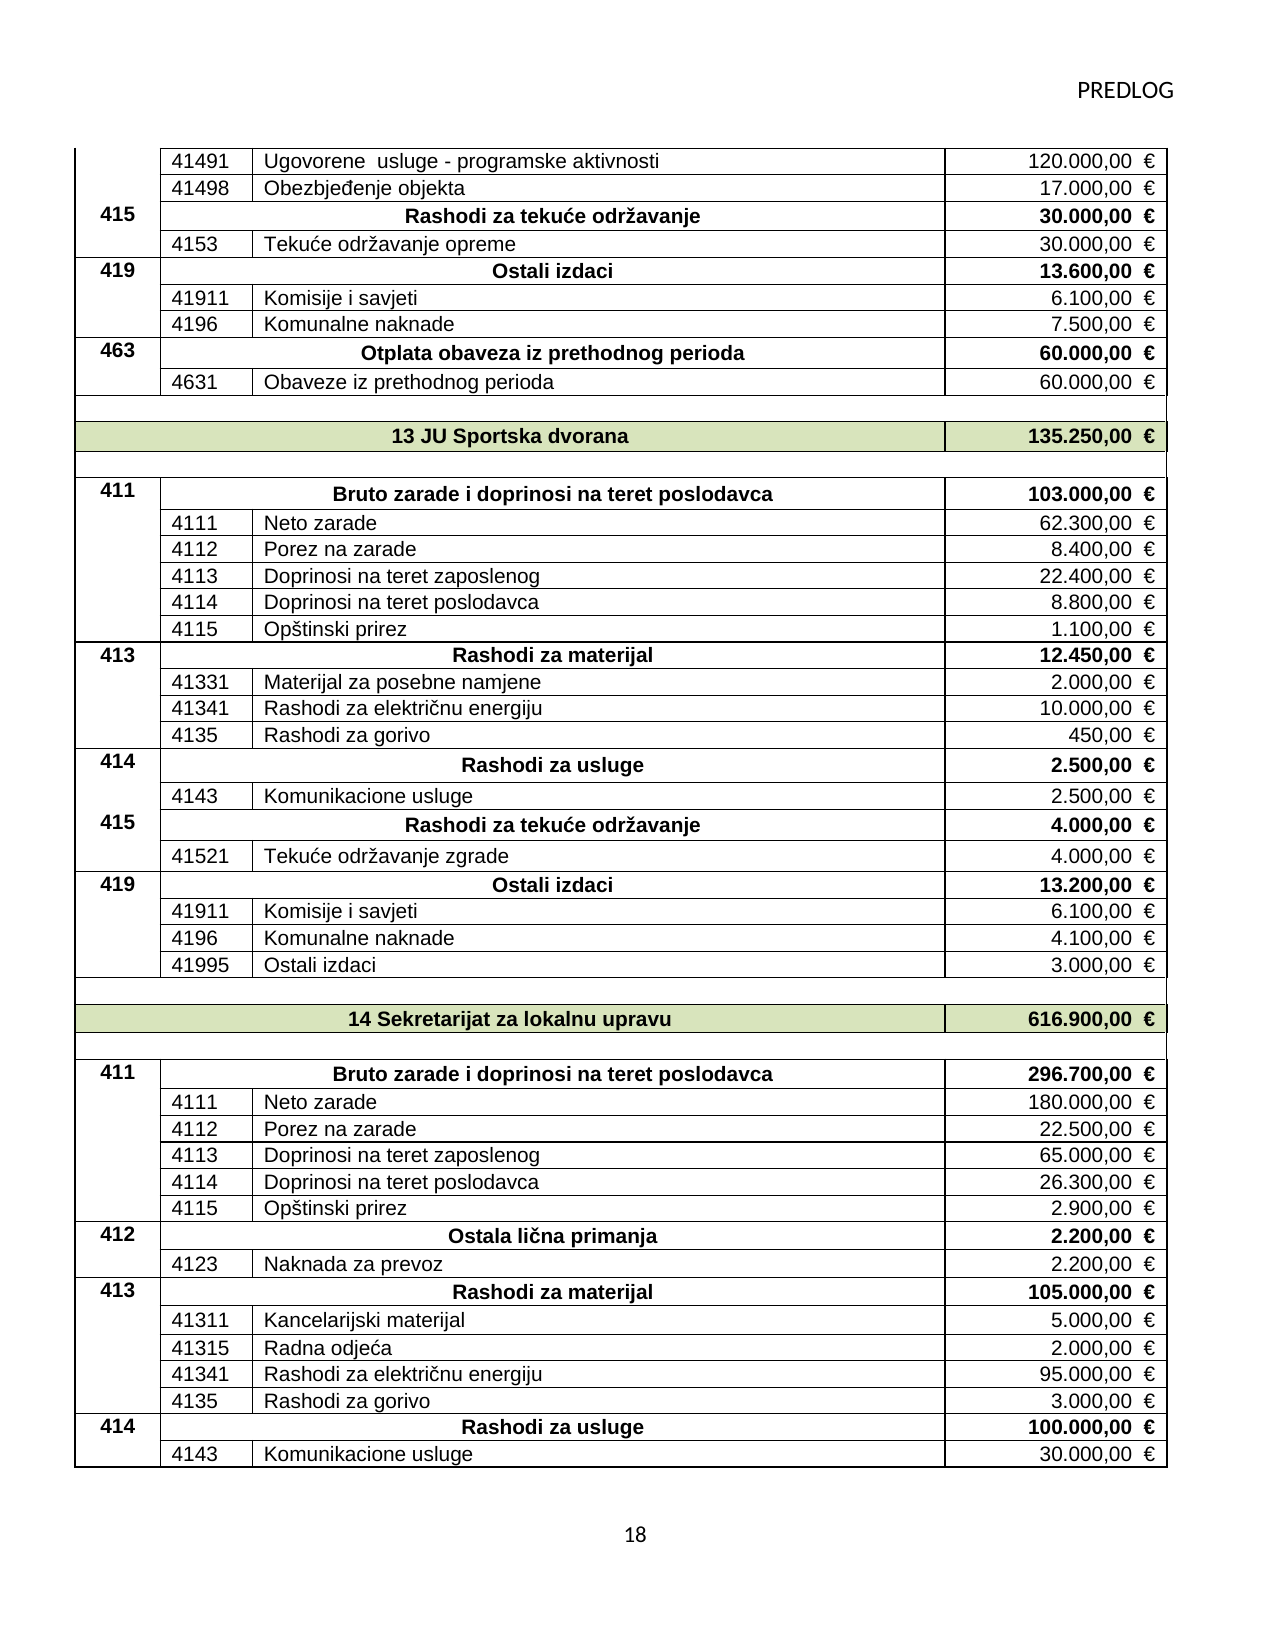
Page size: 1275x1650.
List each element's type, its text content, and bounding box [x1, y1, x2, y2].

table_cell 4631 [161, 369, 252, 394]
table_cell 8.800,00 € [946, 589, 1166, 615]
table_cell 2.900,00 € [946, 1196, 1166, 1221]
table_cell Ugovorene usluge - programske aktivnosti [253, 149, 944, 174]
table_cell 12.450,00 € [946, 643, 1166, 668]
table_cell 13 JU Sportska dvorana [76, 422, 944, 451]
table_cell 41911 [161, 285, 252, 310]
table_cell 4113 [161, 1143, 252, 1168]
table_cell Rashodi za električnu energiju [253, 1361, 944, 1387]
table_cell 14 Sekretarijat za lokalnu upravu [76, 1005, 944, 1032]
table_cell 4111 [161, 1089, 252, 1115]
table_cell 411 [76, 478, 160, 641]
table_cell 4123 [161, 1250, 252, 1277]
table_cell Tekuće održavanje zgrade [253, 841, 944, 871]
table_cell 4112 [161, 536, 252, 562]
table_cell Rashodi za gorivo [253, 1388, 944, 1413]
table_cell Porez na zarade [253, 1116, 944, 1141]
table_cell 4143 [161, 1441, 252, 1466]
table_cell 10.000,00 € [946, 696, 1166, 721]
table_cell 3.000,00 € [946, 1388, 1166, 1413]
table_cell Rashodi za usluge [161, 749, 944, 782]
table_cell Ostala lična primanja [161, 1222, 944, 1249]
table_cell 2.000,00 € [946, 1335, 1166, 1360]
table_cell 413 [76, 1278, 160, 1413]
table_cell 6.100,00 € [946, 899, 1166, 924]
table_cell 419 [76, 258, 160, 337]
table_cell Komunikacione usluge [253, 1441, 944, 1466]
table_cell Doprinosi na teret poslodavca [253, 589, 944, 615]
table_cell Komunalne naknade [253, 925, 944, 951]
table_cell 4196 [161, 925, 252, 951]
table_cell 463 [76, 338, 160, 394]
table_cell 415 [76, 201, 160, 257]
table_cell 26.300,00 € [946, 1169, 1166, 1194]
table_cell Kancelarijski materijal [253, 1306, 944, 1333]
table_cell 415 [76, 809, 160, 871]
table_cell 2.200,00 € [946, 1222, 1166, 1249]
table_cell 120.000,00 € [946, 149, 1166, 174]
table_cell 30.000,00 € [946, 231, 1166, 257]
table_cell Komisije i savjeti [253, 285, 944, 310]
table_cell 60.000,00 € [946, 369, 1166, 394]
table_cell 22.500,00 € [946, 1116, 1166, 1141]
table_cell [76, 977, 1166, 1004]
table_cell Doprinosi na teret zaposlenog [253, 563, 944, 588]
table_cell Rashodi za usluge [161, 1414, 944, 1440]
table_cell 6.100,00 € [946, 285, 1166, 310]
table_cell 41498 [161, 175, 252, 201]
table_cell 4135 [161, 1388, 252, 1413]
table_cell Opštinski prirez [253, 616, 944, 641]
table_cell 3.000,00 € [946, 952, 1166, 977]
table_cell Komisije i savjeti [253, 899, 944, 924]
table_cell Komunalne naknade [253, 311, 944, 337]
table_cell 412 [76, 1222, 160, 1277]
table_cell Porez na zarade [253, 536, 944, 562]
table_cell 2.200,00 € [946, 1250, 1166, 1277]
table_cell 616.900,00 € [946, 1004, 1166, 1032]
table_cell Materijal za posebne namjene [253, 669, 944, 694]
table_cell Bruto zarade i doprinosi na teret poslodavca [161, 1060, 944, 1088]
table_cell 4115 [161, 1196, 252, 1221]
table_cell 13.200,00 € [946, 872, 1166, 898]
table_cell 41331 [161, 669, 252, 694]
table_cell 1.100,00 € [946, 616, 1166, 641]
table_cell 30.000,00 € [946, 202, 1166, 230]
table_cell 296.700,00 € [946, 1059, 1166, 1088]
table_cell Ostali izdaci [161, 872, 944, 898]
table_cell 4153 [161, 231, 252, 257]
table_cell 41995 [161, 952, 252, 977]
table_cell Naknada za prevoz [253, 1250, 944, 1277]
table_cell Bruto zarade i doprinosi na teret poslodavca [161, 478, 944, 508]
table_cell 41911 [161, 899, 252, 924]
table_cell 22.400,00 € [946, 563, 1166, 588]
table_cell 41341 [161, 1361, 252, 1387]
table_cell Rashodi za tekuće održavanje [161, 810, 944, 840]
table_cell Ostali izdaci [161, 258, 944, 283]
table_cell 4.000,00 € [946, 841, 1166, 871]
table_cell Neto zarade [253, 510, 944, 535]
table_cell 180.000,00 € [946, 1089, 1166, 1115]
table_cell 4135 [161, 722, 252, 748]
table_cell [76, 1032, 1166, 1058]
table_cell 7.500,00 € [946, 311, 1166, 337]
table_cell 62.300,00 € [946, 510, 1166, 535]
table_cell 5.000,00 € [946, 1306, 1166, 1333]
table_cell 4115 [161, 616, 252, 641]
table_cell 4.000,00 € [946, 810, 1166, 840]
table_cell 13.600,00 € [946, 258, 1166, 283]
table_cell 95.000,00 € [946, 1361, 1166, 1387]
table_cell Rashodi za tekuće održavanje [161, 202, 944, 230]
table_cell Ostali izdaci [253, 952, 944, 977]
table_cell 4111 [161, 510, 252, 535]
table_cell Doprinosi na teret zaposlenog [253, 1143, 944, 1168]
table_cell Rashodi za materijal [161, 643, 944, 668]
table_cell 2.000,00 € [946, 669, 1166, 694]
table_cell 41341 [161, 696, 252, 721]
table_cell 4114 [161, 1169, 252, 1194]
table_cell 135.250,00 € [946, 421, 1166, 451]
table_cell Doprinosi na teret poslodavca [253, 1169, 944, 1194]
table_cell 30.000,00 € [946, 1441, 1166, 1466]
table_cell 4113 [161, 563, 252, 588]
table_cell Komunikacione usluge [253, 783, 944, 808]
table_cell Obaveze iz prethodnog perioda [253, 369, 944, 394]
table_cell Rashodi za gorivo [253, 722, 944, 748]
table_cell 414 [76, 749, 160, 808]
table_cell Rashodi za električnu energiju [253, 696, 944, 721]
table_cell 414 [76, 1414, 160, 1466]
table_cell 65.000,00 € [946, 1143, 1166, 1168]
table_cell 4112 [161, 1116, 252, 1141]
table_cell 8.400,00 € [946, 536, 1166, 562]
table_cell 413 [76, 643, 160, 748]
table_cell Obezbjeđenje objekta [253, 175, 944, 201]
table_cell Tekuće održavanje opreme [253, 231, 944, 257]
table_cell Radna odjeća [253, 1335, 944, 1360]
table_cell 4196 [161, 311, 252, 337]
table_cell 411 [76, 1060, 160, 1221]
table_cell 41315 [161, 1335, 252, 1360]
table_cell 450,00 € [946, 722, 1166, 748]
table_cell 103.000,00 € [946, 477, 1166, 508]
table_cell 41521 [161, 841, 252, 871]
table_cell [76, 395, 1166, 421]
table_cell Rashodi za materijal [161, 1278, 944, 1305]
table_cell [76, 451, 1166, 477]
table_cell 4114 [161, 589, 252, 615]
table_cell 2.500,00 € [946, 749, 1166, 782]
table_cell Opštinski prirez [253, 1196, 944, 1221]
table_cell 60.000,00 € [946, 338, 1166, 368]
table_cell Otplata obaveza iz prethodnog perioda [161, 338, 944, 368]
table_cell 100.000,00 € [946, 1414, 1166, 1440]
table_cell 4143 [161, 783, 252, 808]
table_cell Neto zarade [253, 1089, 944, 1115]
table_cell 419 [76, 872, 160, 977]
table_cell 4.100,00 € [946, 925, 1166, 951]
table_cell 41311 [161, 1306, 252, 1333]
table_cell 2.500,00 € [946, 783, 1166, 808]
table_cell 41491 [161, 149, 252, 174]
table_cell 17.000,00 € [946, 175, 1166, 201]
table_cell 105.000,00 € [946, 1278, 1166, 1305]
